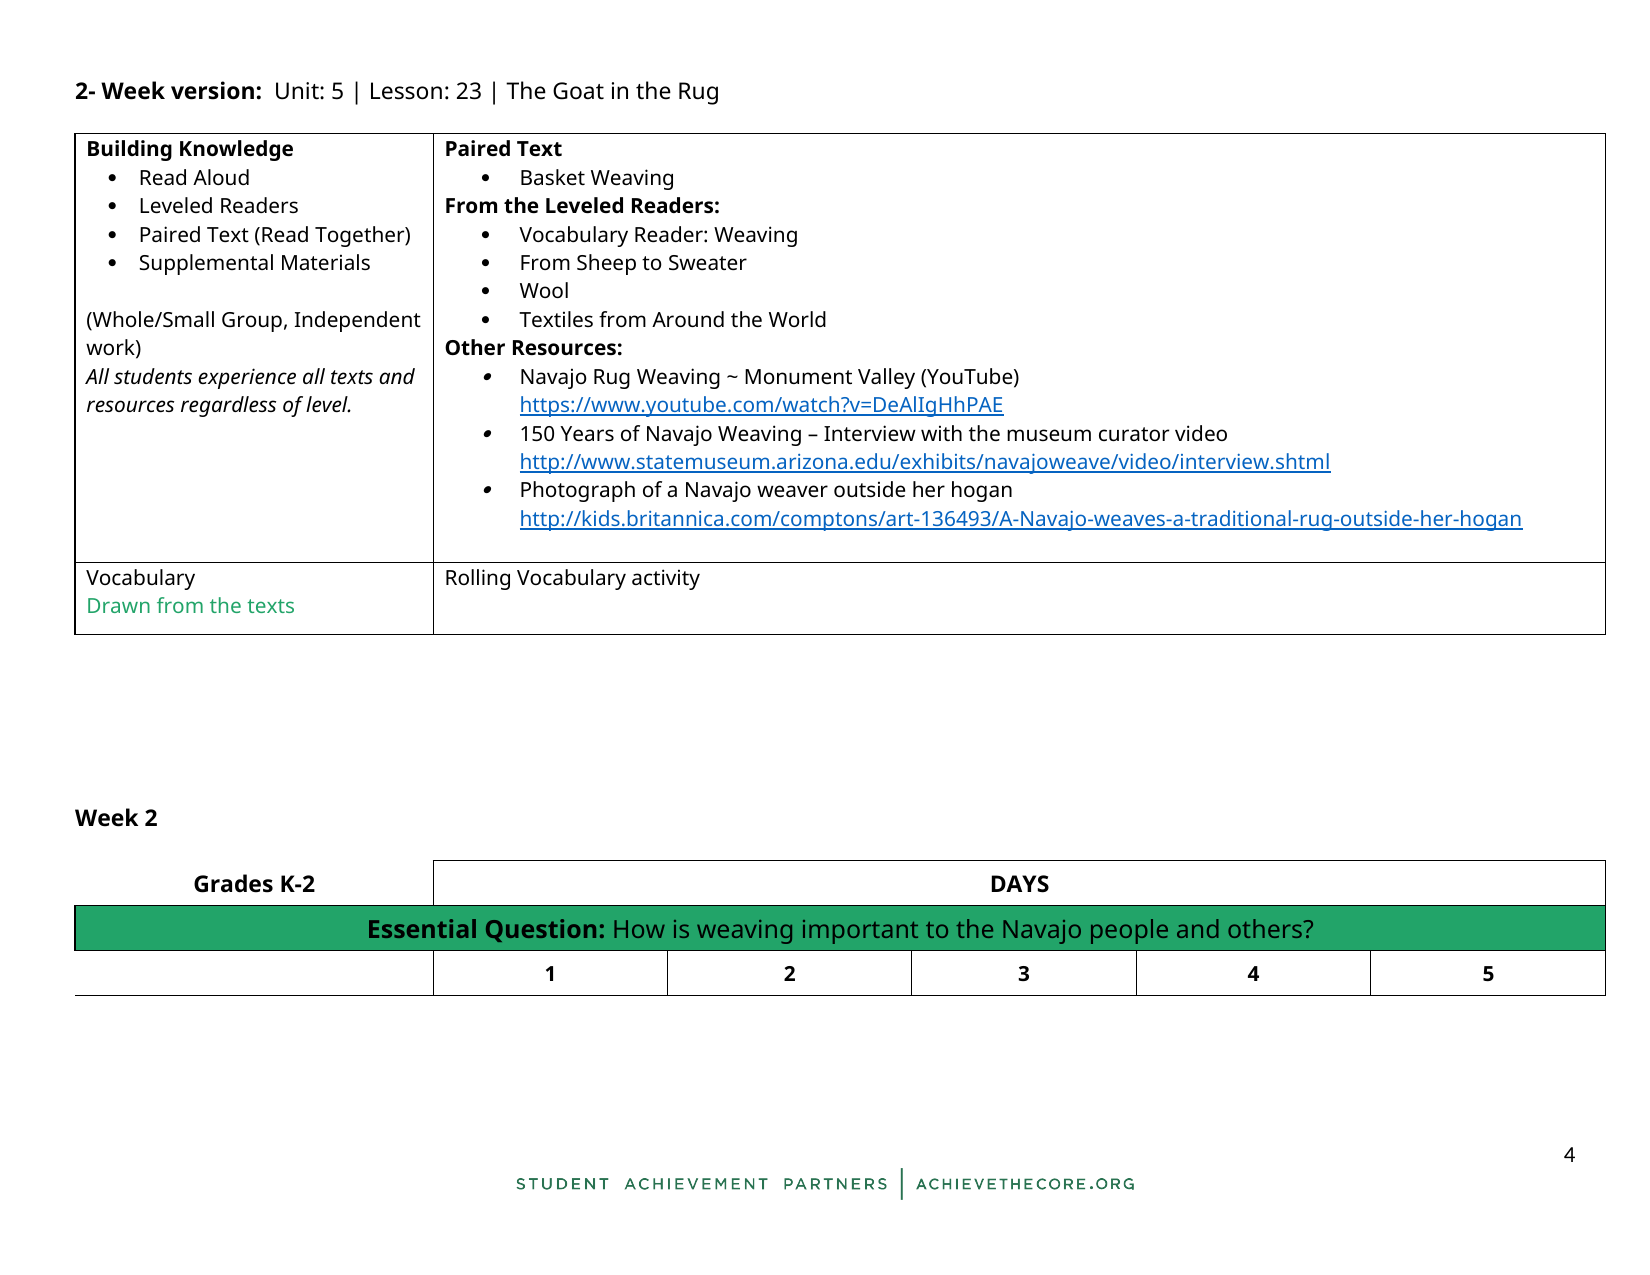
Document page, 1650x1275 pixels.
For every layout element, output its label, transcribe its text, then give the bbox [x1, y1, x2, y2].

table_cell 3 [912, 951, 1136, 995]
table_cell [75, 951, 433, 995]
table_cell Rolling Vocabulary activity [434, 563, 1605, 634]
table_cell 2 [668, 951, 911, 995]
table_cell Building Knowledge Read Aloud Leveled Readers Paired Text (Read Together) Supplemental Materials (Whole/Small Group, Independent work) All students experience all texts and resources regardless of level. [76, 134, 433, 562]
table_cell 1 [434, 951, 667, 995]
table_header Grades K-2 [75, 860, 433, 905]
table_cell Essential Question: How is weaving important to the Navajo people and others? [76, 906, 1605, 950]
table_cell Vocabulary Drawn from the texts [76, 563, 433, 634]
picture [516, 1168, 1134, 1200]
text Week 2 [75, 802, 1575, 833]
table_cell Paired Text Basket Weaving From the Leveled Readers: Vocabulary Reader: Weaving From Sheep to Sweater Wool Textiles from Around the World Other Resources: Navajo Rug Weaving ~ Monument Valley (YouTube) https://www.youtube.com/watch?v=DeAlIgHhPAE 150 Years of Navajo Weaving – Interview with the museum curator video http://www.statemuseum.arizona.edu/exhibits/navajoweave/video/interview.shtml Photograph of a Navajo weaver outside her hogan http://kids.britannica.com/comptons/art-136493/A-Navajo-weaves-a-traditional-rug-outside-her-hogan [434, 134, 1605, 562]
table_header DAYS [434, 861, 1605, 905]
table_cell 4 [1137, 951, 1370, 995]
table_cell 5 [1371, 951, 1605, 995]
